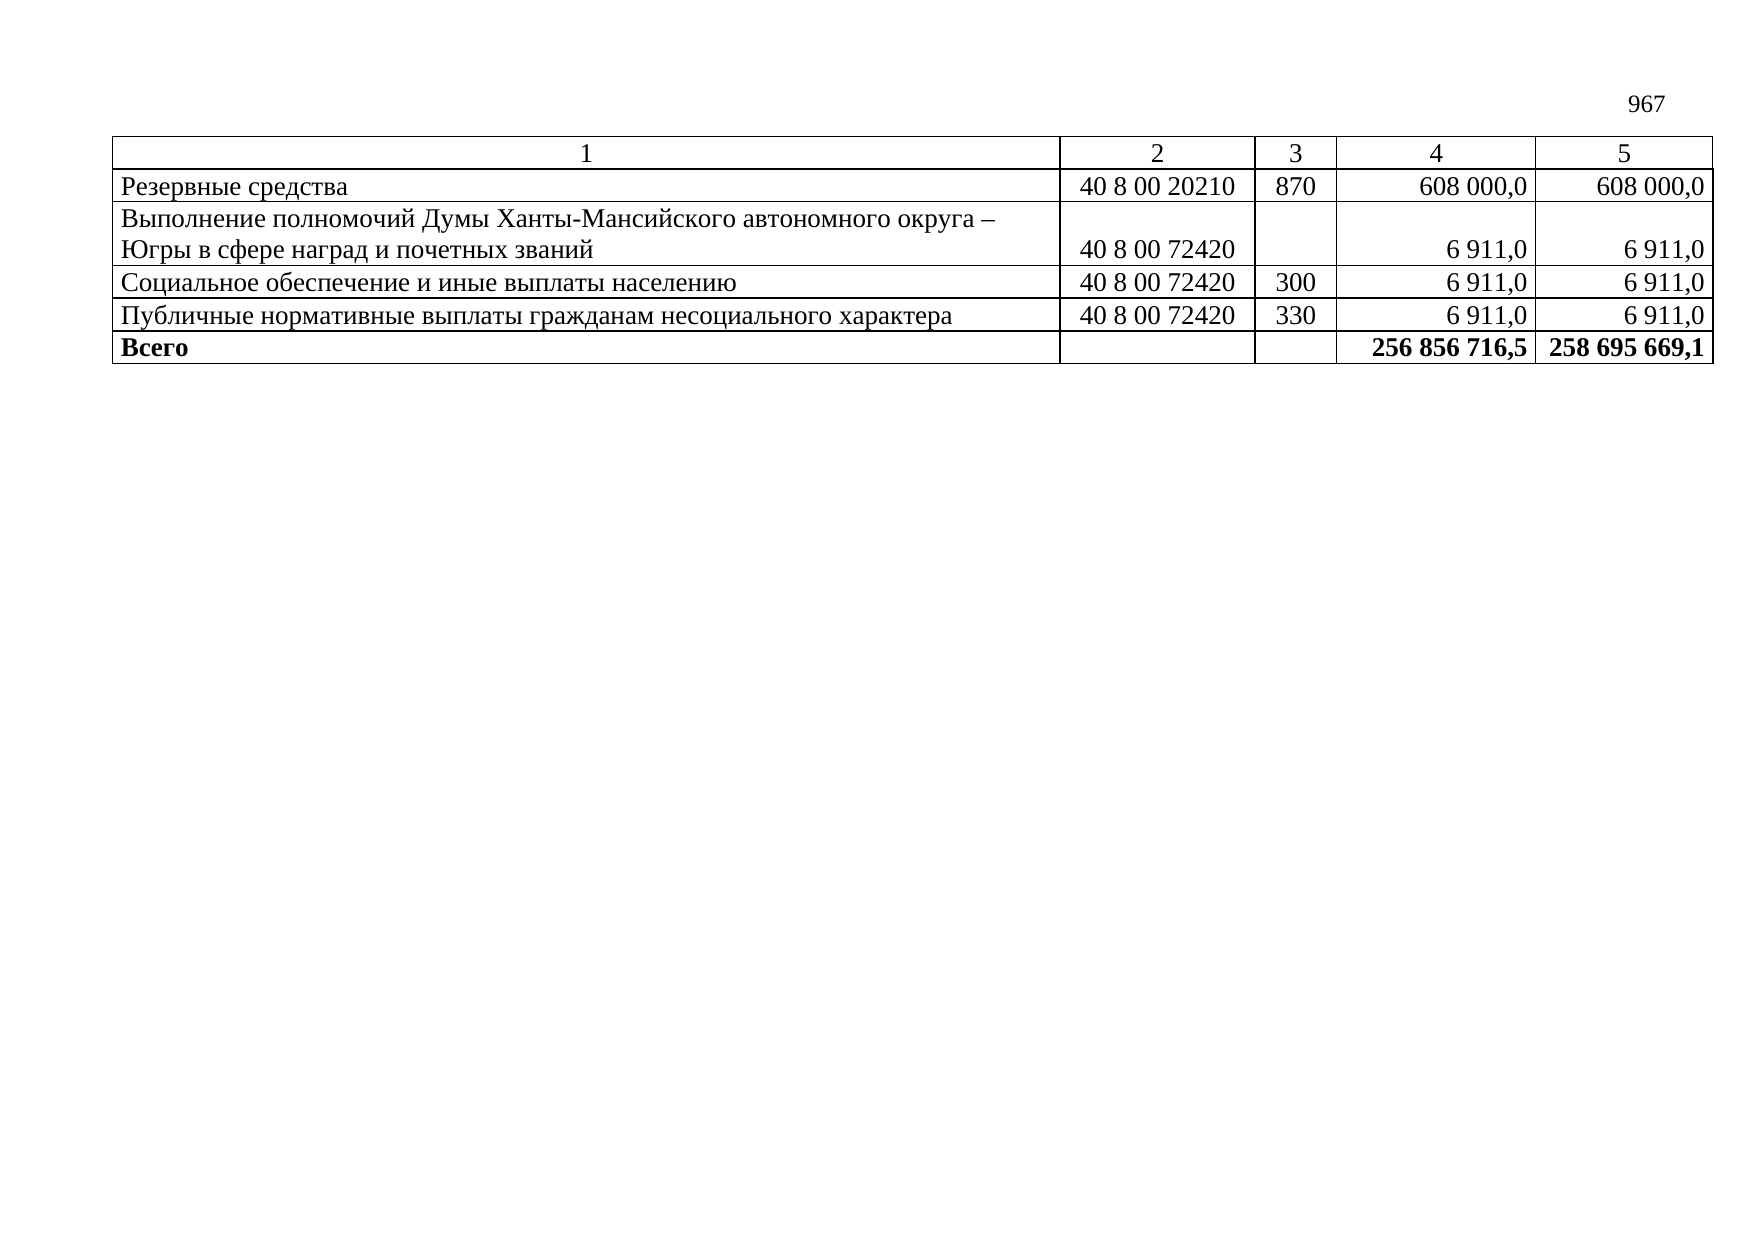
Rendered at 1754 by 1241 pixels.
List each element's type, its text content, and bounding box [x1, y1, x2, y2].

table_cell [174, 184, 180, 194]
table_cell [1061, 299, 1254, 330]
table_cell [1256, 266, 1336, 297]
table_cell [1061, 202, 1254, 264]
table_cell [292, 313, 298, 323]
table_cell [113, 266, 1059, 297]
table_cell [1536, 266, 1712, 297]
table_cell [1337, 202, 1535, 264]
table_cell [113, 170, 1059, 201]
table_header 5 [1536, 137, 1712, 168]
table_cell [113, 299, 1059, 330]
table_header 1 [113, 137, 1059, 168]
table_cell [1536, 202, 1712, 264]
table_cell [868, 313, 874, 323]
table_header 2 [1061, 137, 1254, 168]
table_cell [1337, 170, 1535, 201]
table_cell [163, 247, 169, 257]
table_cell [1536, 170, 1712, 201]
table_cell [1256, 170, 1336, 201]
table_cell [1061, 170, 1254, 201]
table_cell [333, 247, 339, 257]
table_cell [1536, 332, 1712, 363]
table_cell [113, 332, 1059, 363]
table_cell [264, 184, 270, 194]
table_header 4 [1337, 137, 1535, 168]
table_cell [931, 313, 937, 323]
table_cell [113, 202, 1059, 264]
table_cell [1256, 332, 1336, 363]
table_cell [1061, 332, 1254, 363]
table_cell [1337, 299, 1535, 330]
table_header 3 [1256, 137, 1336, 168]
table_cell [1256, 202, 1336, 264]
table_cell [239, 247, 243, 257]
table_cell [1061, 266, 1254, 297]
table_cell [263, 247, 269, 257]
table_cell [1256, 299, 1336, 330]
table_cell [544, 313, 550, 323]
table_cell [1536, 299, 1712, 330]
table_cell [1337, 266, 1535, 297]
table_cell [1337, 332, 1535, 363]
